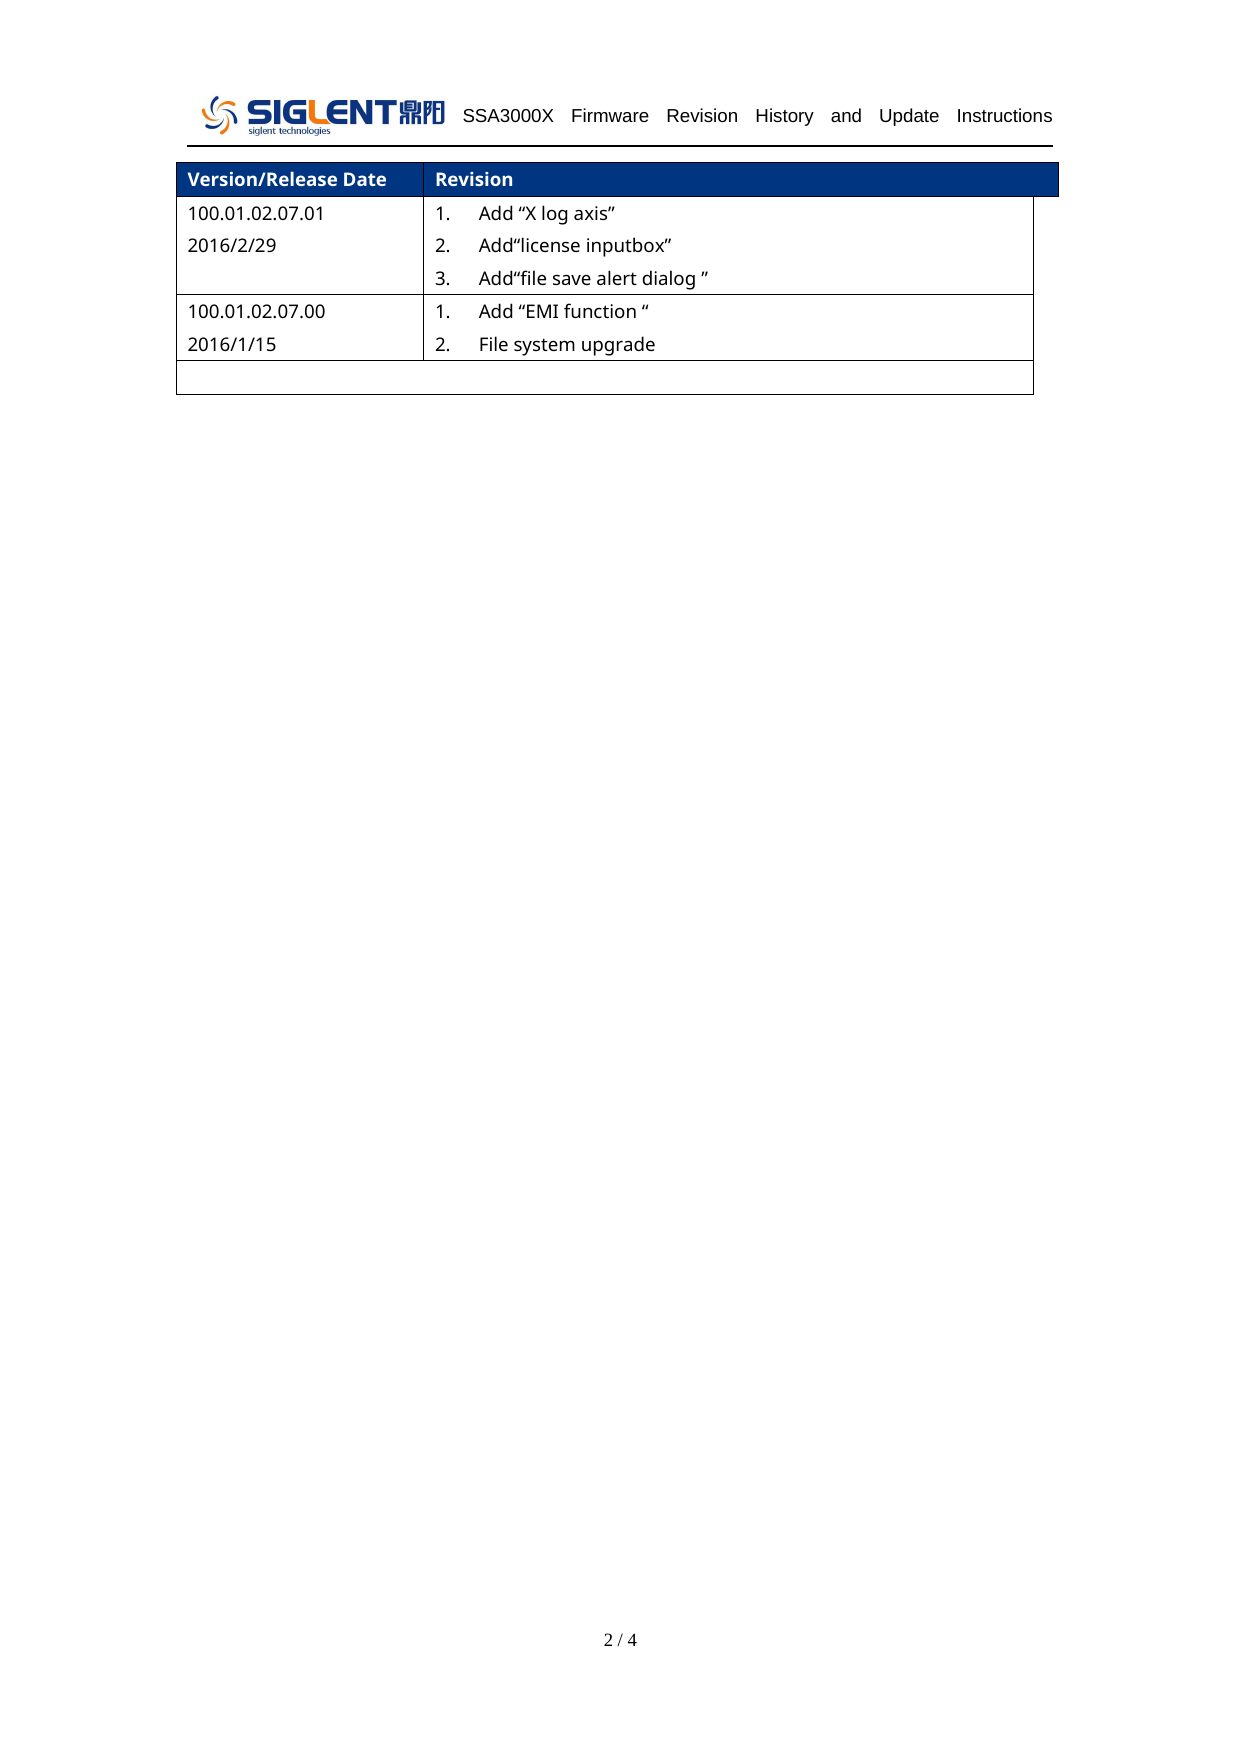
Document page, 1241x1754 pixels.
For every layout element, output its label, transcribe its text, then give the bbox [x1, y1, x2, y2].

table_cell Add “X log axis” Add“license inputbox” Add“file save alert dialog ” [424, 197, 1033, 294]
table_header Version/Release Date [177, 163, 423, 196]
table_cell [177, 361, 1033, 394]
table_header Revision [424, 163, 1058, 196]
table_cell 100.01.02.07.00 2016/1/15 [177, 295, 423, 360]
picture [187, 88, 463, 140]
table_cell 100.01.02.07.01 2016/2/29 [177, 197, 423, 294]
table_cell Add “EMI function “ File system upgrade [424, 295, 1033, 360]
